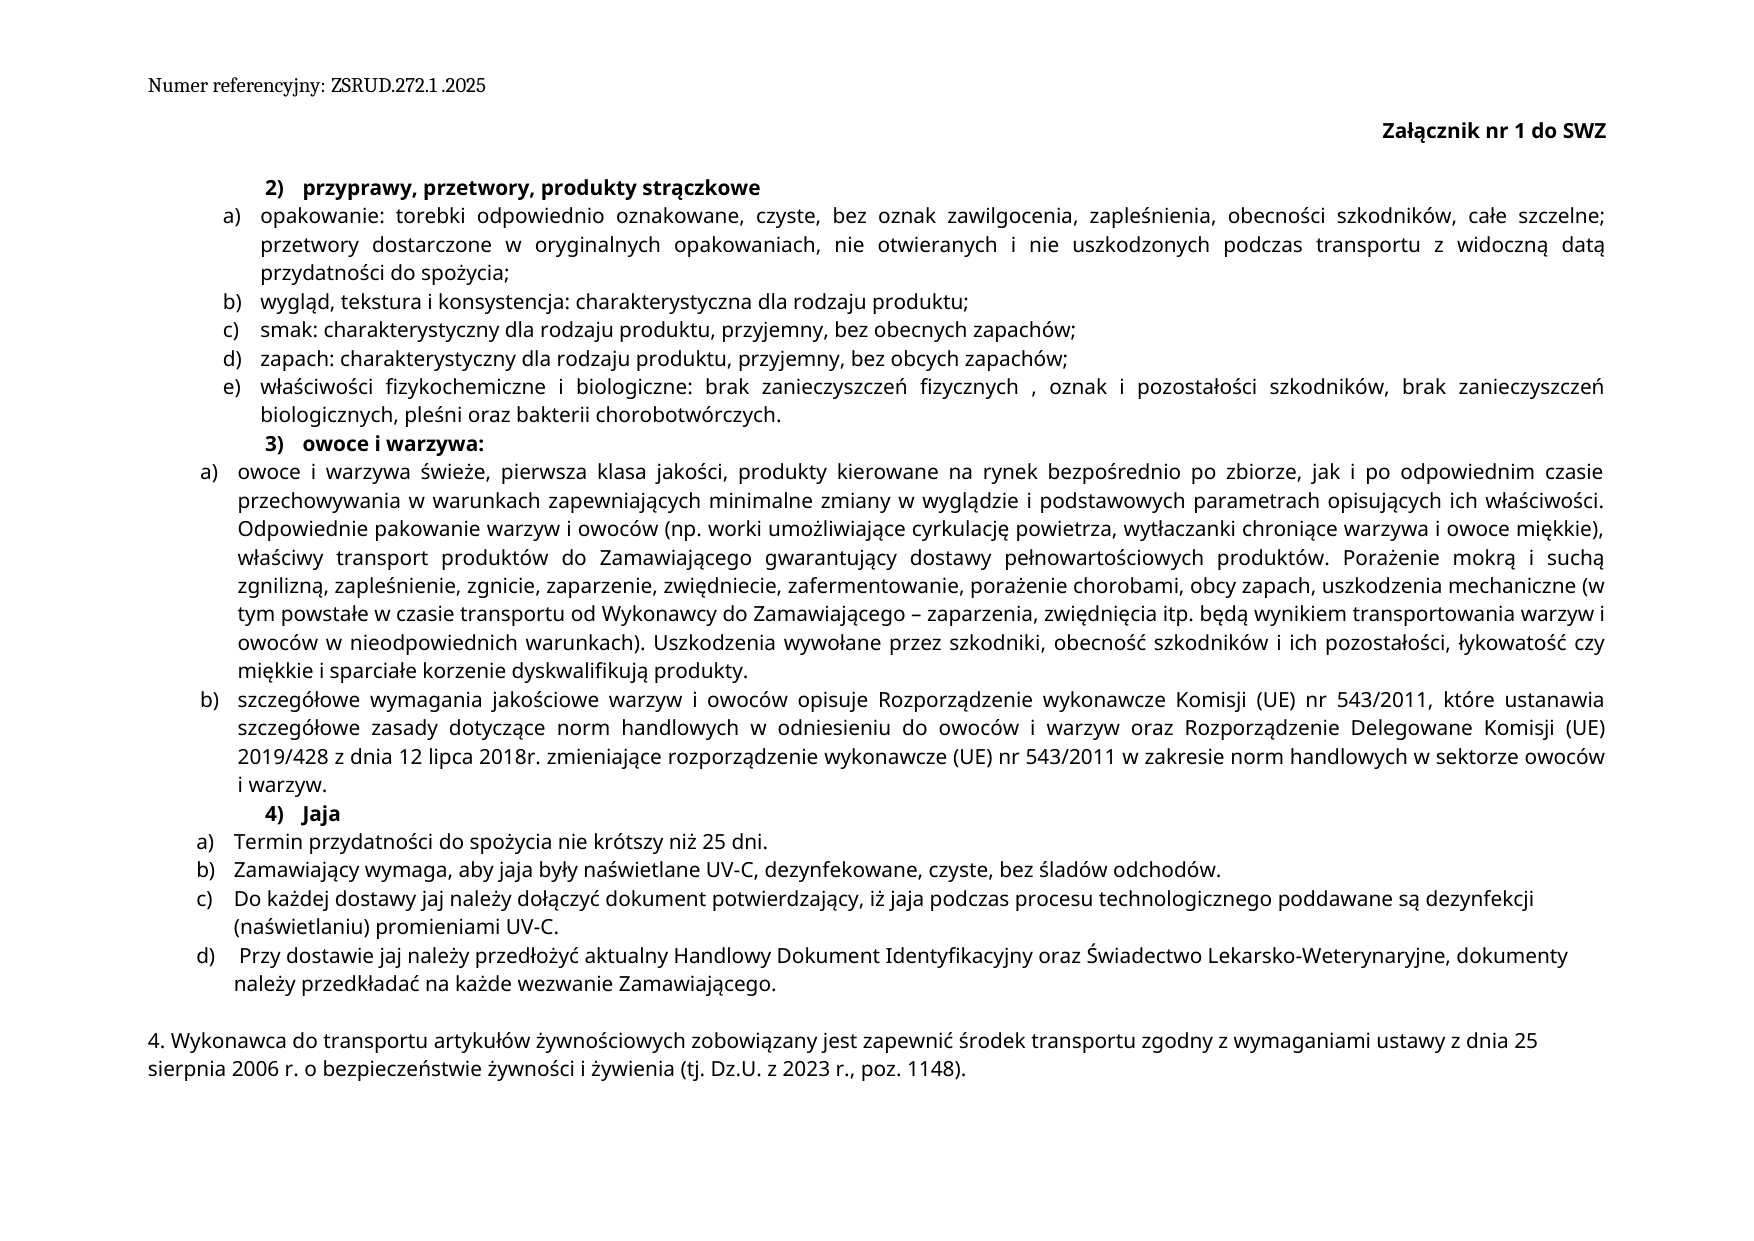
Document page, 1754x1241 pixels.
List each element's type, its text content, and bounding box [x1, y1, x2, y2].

list owoce i warzywa świeże, pierwsza klasa jakości, produkty kierowane na rynek bezpośrednio po zbiorze, jak i po odpowiednim czasie przechowywania w warunkach zapewniających minimalne zmiany w wyglądzie i podstawowych parametrach opisujących ich właściwości. Odpowiednie pakowanie warzyw i owoców (np. worki umożliwiające cyrkulację powietrza, wytłaczanki chroniące warzywa i owoce miękkie), właściwy transport produktów do Zamawiającego gwarantujący dostawy pełnowartościowych produktów. Porażenie mokrą i suchą zgnilizną, zapleśnienie, zgnicie, zaparzenie, zwiędniecie, zafermentowanie, porażenie chorobami, obcy zapach, uszkodzenia mechaniczne (w tym powstałe w czasie transportu od Wykonawcy do Zamawiającego – zaparzenia, zwiędnięcia itp. będą wynikiem transportowania warzyw i owoców w nieodpowiednich warunkach). Uszkodzenia wywołane przez szkodniki, obecność szkodników i ich pozostałości, łykowatość czy miękkie i sparciałe korzenie dyskwalifikują produkty. [200, 457, 1606, 685]
list szczegółowe wymagania jakościowe warzyw i owoców opisuje Rozporządzenie wykonawcze Komisji (UE) nr 543/2011, które ustanawia szczegółowe zasady dotyczące norm handlowych w odniesieniu do owoców i warzyw oraz Rozporządzenie Delegowane Komisji (UE) 2019/428 z dnia 12 lipca 2018r. zmieniające rozporządzenie wykonawcze (UE) nr 543/2011 w zakresie norm handlowych w sektorze owoców i warzyw. [200, 685, 1606, 799]
list Termin przydatności do spożycia nie krótszy niż 25 dni. [196, 827, 1606, 856]
list smak: charakterystyczny dla rodzaju produktu, przyjemny, bez obecnych zapachów; [223, 315, 1606, 344]
text 4. Wykonawca do transportu artykułów żywnościowych zobowiązany jest zapewnić środek transportu zgodny z wymaganiami ustawy z dnia 25 sierpnia 2006 r. o bezpieczeństwie żywności i żywienia (tj. Dz.U. z 2023 r., poz. 1148). [148, 1026, 1606, 1083]
list owoce i warzywa: [265, 429, 1606, 457]
list Jaja [265, 799, 1606, 827]
list wygląd, tekstura i konsystencja: charakterystyczna dla rodzaju produktu; [223, 287, 1606, 315]
list Do każdej dostawy jaj należy dołączyć dokument potwierdzający, iż jaja podczas procesu technologicznego poddawane są dezynfekcji (naświetlaniu) promieniami UV-C. [196, 884, 1606, 941]
list Zamawiający wymaga, aby jaja były naświetlane UV-C, dezynfekowane, czyste, bez śladów odchodów. [196, 856, 1606, 884]
list Przy dostawie jaj należy przedłożyć aktualny Handlowy Dokument Identyfikacyjny oraz Świadectwo Lekarsko-Weterynaryjne, dokumenty należy przedkładać na każde wezwanie Zamawiającego. [196, 941, 1606, 998]
list przyprawy, przetwory, produkty strączkowe [265, 173, 1606, 201]
list opakowanie: torebki odpowiednio oznakowane, czyste, bez oznak zawilgocenia, zapleśnienia, obecności szkodników, całe szczelne; przetwory dostarczone w oryginalnych opakowaniach, nie otwieranych i nie uszkodzonych podczas transportu z widoczną datą przydatności do spożycia; [223, 201, 1606, 287]
list zapach: charakterystyczny dla rodzaju produktu, przyjemny, bez obcych zapachów; [223, 344, 1606, 372]
